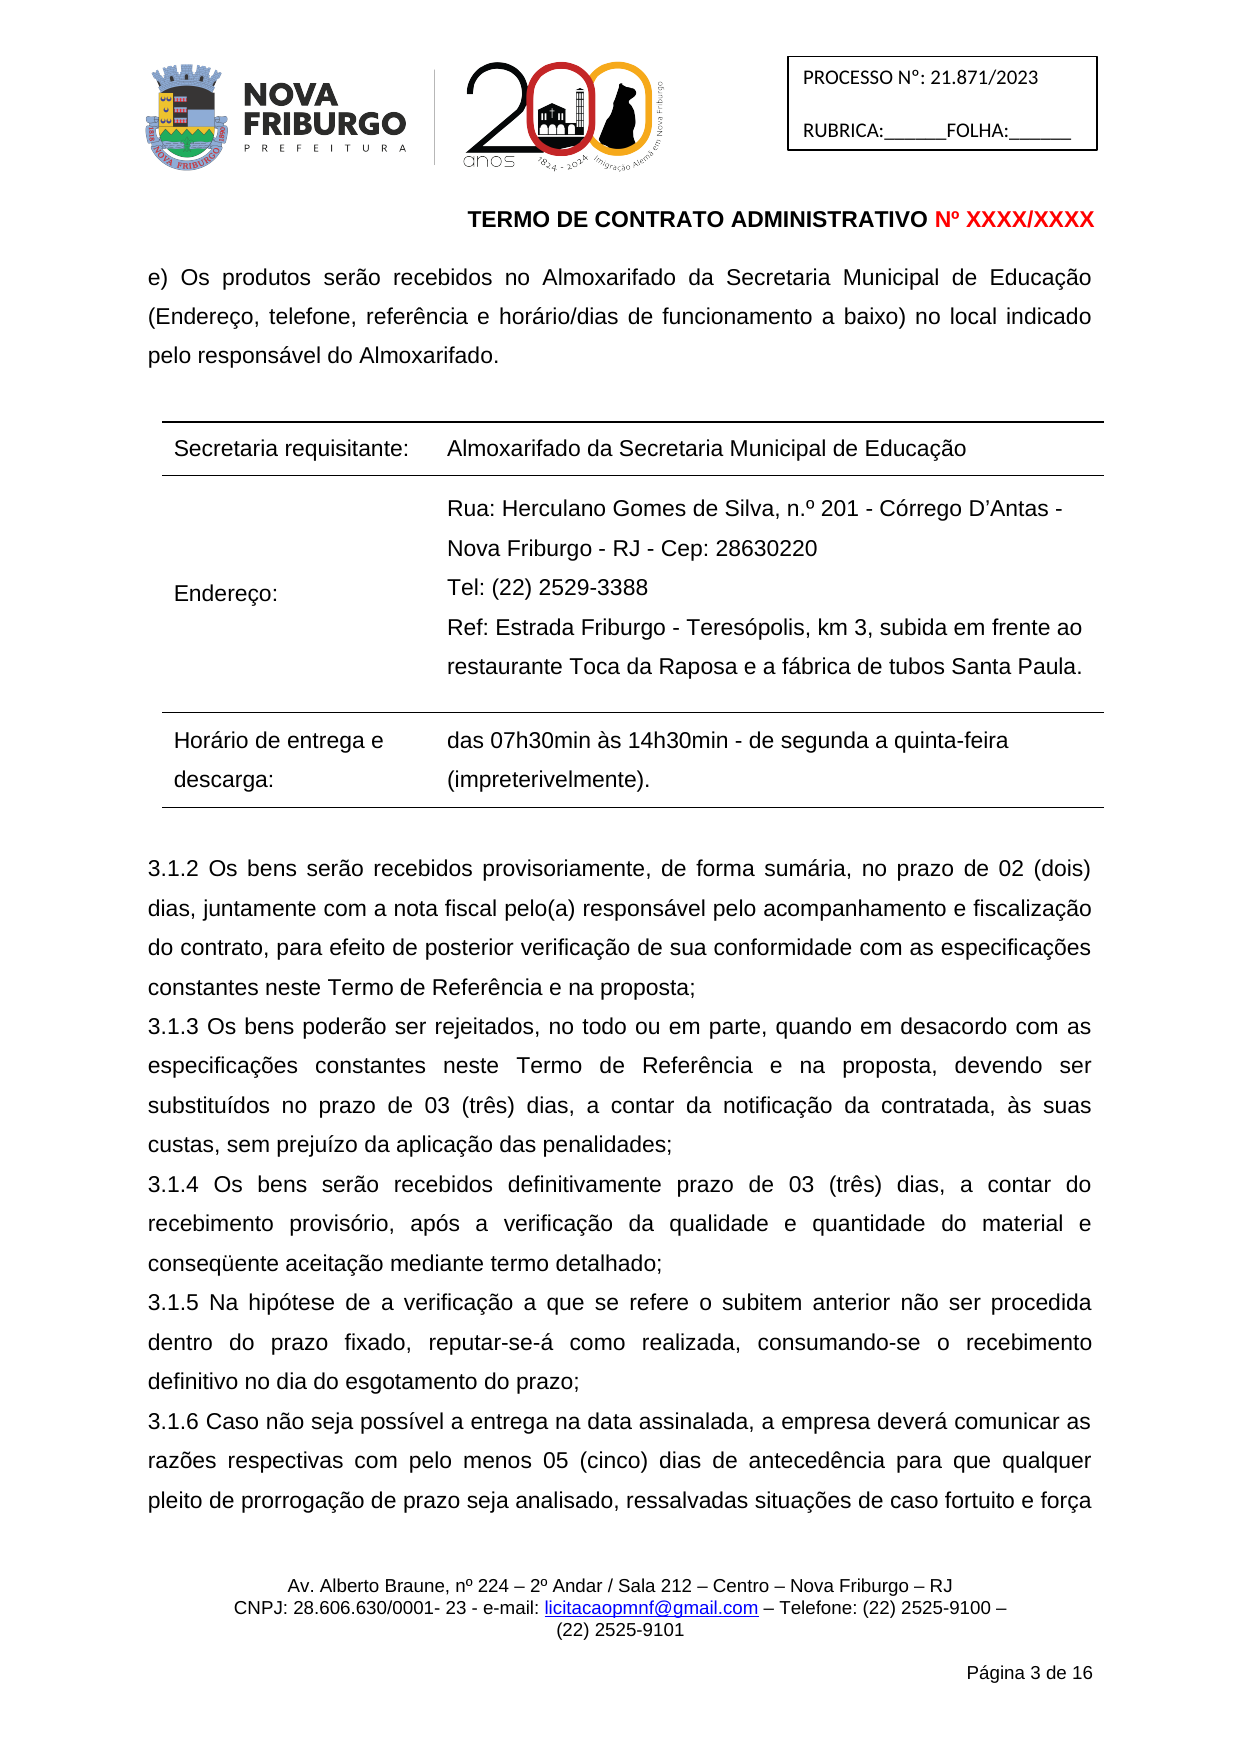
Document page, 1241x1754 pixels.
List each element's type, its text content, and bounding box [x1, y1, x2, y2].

table_header Almoxarifado da Secretaria Municipal de Educação [436, 423, 1104, 474]
table_cell das 07h30min às 14h30min - de segunda a quinta-feira (impreterivelmente). [436, 713, 1104, 807]
picture [118, 29, 696, 200]
list 3.1.5 Na hipótese de a verificação a que se refere o subitem anterior não ser procedida dentro do prazo fixado, reputar-se-á como realizada, consumando-se o recebimento definitivo no dia do esgotamento do prazo; [148, 1289, 1092, 1395]
text e) Os produtos serão recebidos no Almoxarifado da Secretaria Municipal de Educação (Endereço, telefone, referência e horário/dias de funcionamento a baixo) no local indicado pelo responsável do Almoxarifado. [148, 263, 1092, 369]
list 3.1.4 Os bens serão recebidos definitivamente prazo de 03 (três) dias, a contar do recebimento provisório, após a verificação da qualidade e quantidade do material e conseqüente aceitação mediante termo detalhado; [148, 1171, 1092, 1276]
table_header Secretaria requisitante: [162, 423, 436, 474]
list 3.1.2 Os bens serão recebidos provisoriamente, de forma sumária, no prazo de 02 (dois) dias, juntamente com a nota fiscal pelo(a) responsável pelo acompanhamento e fiscalização do contrato, para efeito de posterior verificação de sua conformidade com as especificações constantes neste Termo de Referência e na proposta; [148, 855, 1092, 1000]
table_cell Horário de entrega e descarga: [162, 713, 436, 807]
table_cell Endereço: [162, 476, 436, 712]
list 3.1.3 Os bens poderão ser rejeitados, no todo ou em parte, quando em desacordo com as especificações constantes neste Termo de Referência e na proposta, devendo ser substituídos no prazo de 03 (três) dias, a contar da notificação da contratada, às suas custas, sem prejuízo da aplicação das penalidades; [148, 1013, 1092, 1158]
table_cell Rua: Herculano Gomes de Silva, n.º 201 - Córrego D’Antas - Nova Friburgo - RJ - Cep: 28630220 Tel: (22) 2529-3388 Ref: Estrada Friburgo - Teresópolis, km 3, subida em frente ao restaurante Toca da Raposa e a fábrica de tubos Santa Paula. [436, 476, 1104, 712]
